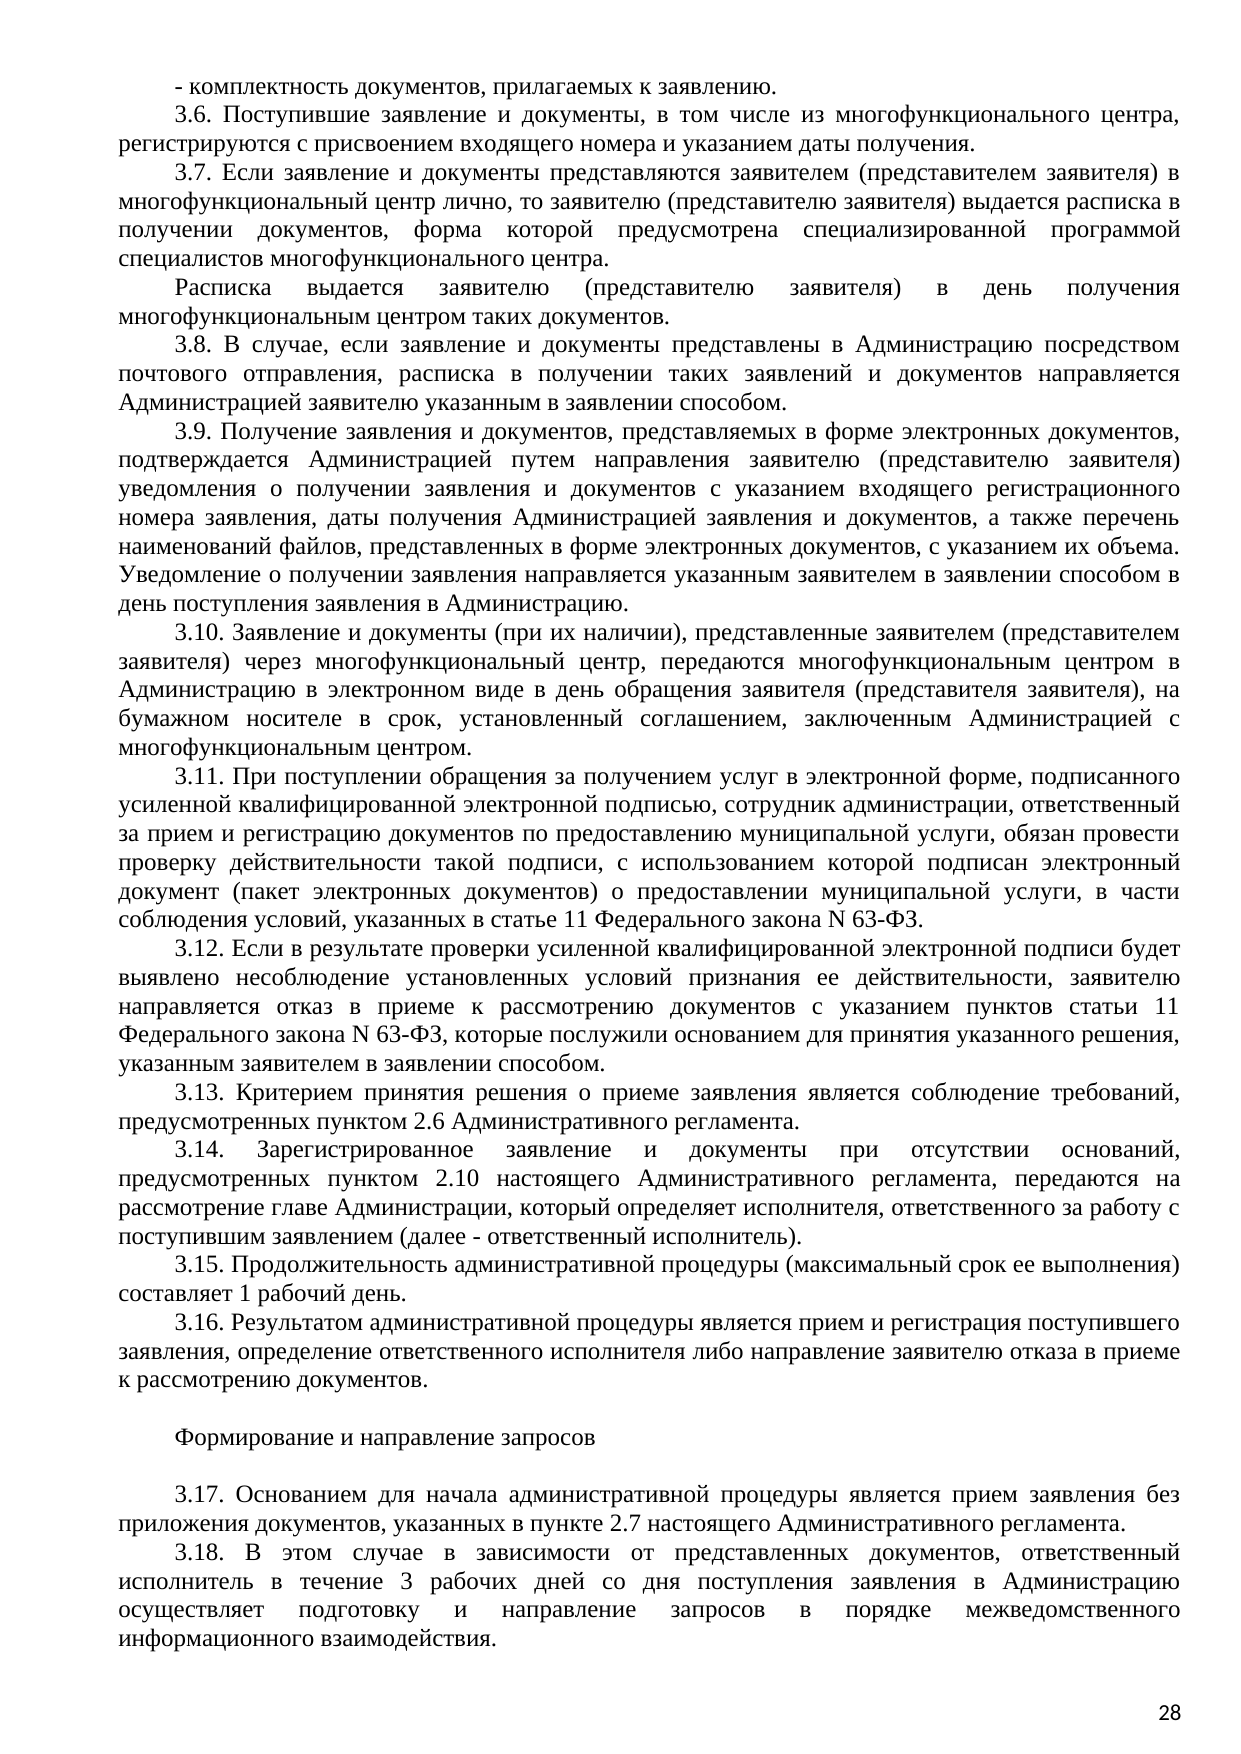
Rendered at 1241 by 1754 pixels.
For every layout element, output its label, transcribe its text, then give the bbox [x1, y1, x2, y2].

text - комплектность документов, прилагаемых к заявлению. [118, 71, 1181, 99]
text 3.13. Критерием принятия решения о приеме заявления является соблюдение требований, предусмотренных пунктом 2.6 Административного регламента. [118, 1077, 1181, 1134]
text Расписка выдается заявителю (представителю заявителя) в день получения многофункциональным центром таких документов. [118, 272, 1181, 329]
text 3.15. Продолжительность административной процедуры (максимальный срок ее выполнения) составляет 1 рабочий день. [118, 1249, 1181, 1307]
text 3.12. Если в результате проверки усиленной квалифицированной электронной подписи будет выявлено несоблюдение установленных условий признания ее действительности, заявителю направляется отказ в приеме к рассмотрению документов с указанием пунктов статьи 11 Федерального закона N 63-ФЗ, которые послужили основанием для принятия указанного решения, указанным заявителем в заявлении способом. [118, 933, 1181, 1077]
text 3.9. Получение заявления и документов, представляемых в форме электронных документов, подтверждается Администрацией путем направления заявителю (представителю заявителя) уведомления о получении заявления и документов с указанием входящего регистрационного номера заявления, даты получения Администрацией заявления и документов, а также перечень наименований файлов, представленных в форме электронных документов, с указанием их объема. Уведомление о получении заявления направляется указанным заявителем в заявлении способом в день поступления заявления в Администрацию. [118, 416, 1181, 617]
text 3.8. В случае, если заявление и документы представлены в Администрацию посредством почтового отправления, расписка в получении таких заявлений и документов направляется Администрацией заявителю указанным в заявлении способом. [118, 329, 1181, 416]
text 3.18. В этом случае в зависимости от представленных документов, ответственный исполнитель в течение 3 рабочих дней со дня поступления заявления в Администрацию осуществляет подготовку и направление запросов в порядке межведомственного информационного взаимодействия. [118, 1537, 1181, 1652]
text 3.16. Результатом административной процедуры является прием и регистрация поступившего заявления, определение ответственного исполнителя либо направление заявителю отказа в приеме к рассмотрению документов. [118, 1307, 1181, 1393]
text 3.7. Если заявление и документы представляются заявителем (представителем заявителя) в многофункциональный центр лично, то заявителю (представителю заявителя) выдается расписка в получении документов, форма которой предусмотрена специализированной программой специалистов многофункционального центра. [118, 157, 1181, 272]
text 3.10. Заявление и документы (при их наличии), представленные заявителем (представителем заявителя) через многофункциональный центр, передаются многофункциональным центром в Администрацию в электронном виде в день обращения заявителя (представителя заявителя), на бумажном носителе в срок, установленный соглашением, заключенным Администрацией с многофункциональным центром. [118, 617, 1181, 761]
text 3.6. Поступившие заявление и документы, в том числе из многофункционального центра, регистрируются с присвоением входящего номера и указанием даты получения. [118, 99, 1181, 157]
text 3.14. Зарегистрированное заявление и документы при отсутствии оснований, предусмотренных пунктом 2.10 настоящего Административного регламента, передаются на рассмотрение главе Администрации, который определяет исполнителя, ответственного за работу с поступившим заявлением (далее - ответственный исполнитель). [118, 1134, 1181, 1249]
text 3.17. Основанием для начала административной процедуры является прием заявления без приложения документов, указанных в пункте 2.7 настоящего Административного регламента. [118, 1479, 1181, 1537]
text Формирование и направление запросов [118, 1422, 1181, 1451]
text 3.11. При поступлении обращения за получением услуг в электронной форме, подписанного усиленной квалифицированной электронной подписью, сотрудник администрации, ответственный за прием и регистрацию документов по предоставлению муниципальной услуги, обязан провести проверку действительности такой подписи, с использованием которой подписан электронный документ (пакет электронных документов) о предоставлении муниципальной услуги, в части соблюдения условий, указанных в статье 11 Федерального закона N 63-ФЗ. [118, 761, 1181, 933]
